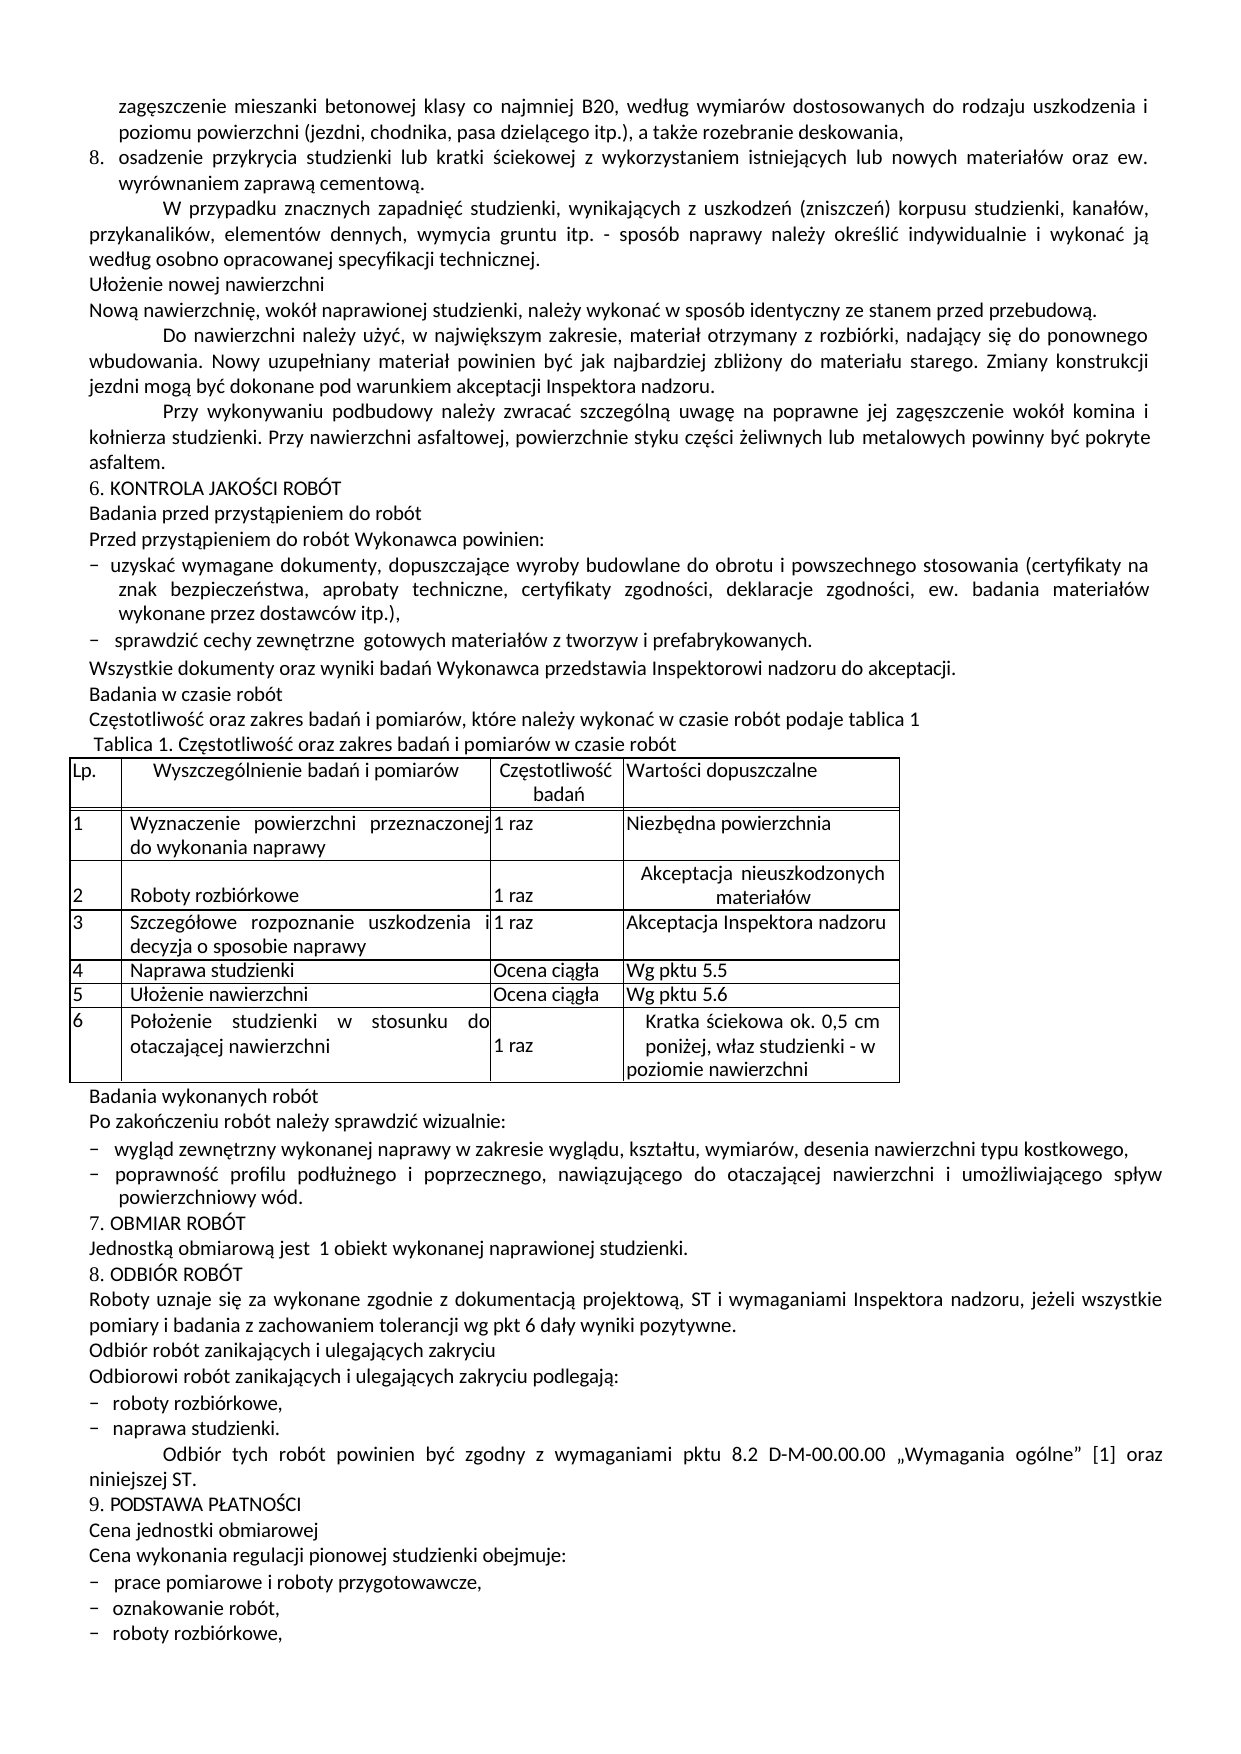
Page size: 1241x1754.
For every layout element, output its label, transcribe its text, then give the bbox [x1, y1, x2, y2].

table_header Częstotliwość badań [491, 759, 623, 806]
text Przed przystąpieniem do robót Wykonawca powinien: [89, 526, 1163, 551]
table_cell 6 [71, 1008, 121, 1081]
table_cell Niezbędna powierzchnia [624, 811, 899, 859]
list OBMIAR ROBÓT [89, 1210, 1163, 1235]
table_cell 1 raz [491, 861, 623, 909]
text W przypadku znacznych zapadnięć studzienki, wynikających z uszkodzeń (zniszczeń) korpusu studzienki, kanałów, przykanalików, elementów dennych, wymycia gruntu itp. - sposób naprawy należy określić indywidualnie i wykonać ją według osobno opracowanej specyfikacji technicznej. [89, 195, 1151, 272]
text Odbiorowi robót zanikających i ulegających zakryciu podlegają: [89, 1363, 1163, 1388]
text Przy wykonywaniu podbudowy należy zwracać szczególną uwagę na poprawne jej zagęszczenie wokół komina i kołnierza studzienki. Przy nawierzchni asfaltowej, powierzchnie styku części żeliwnych lub metalowych powinny być pokryte asfaltem. [89, 399, 1150, 475]
list KONTROLA JAKOŚCI ROBÓT [89, 475, 1163, 500]
list ODBIÓR ROBÓT [89, 1261, 1163, 1286]
text Jednostką obmiarową jest 1 obiekt wykonanej naprawionej studzienki. [89, 1235, 1163, 1261]
text Ułożenie nowej nawierzchni [89, 272, 1163, 297]
text Częstotliwość oraz zakres badań i pomiarów, które należy wykonać w czasie robót podaje tablica 1 [89, 706, 977, 732]
table_cell Akceptacja nieuszkodzonych materiałów [624, 861, 899, 909]
table_cell 3 [71, 911, 121, 959]
table_cell Położenie studzienki w stosunku do otaczającej nawierzchni [122, 1008, 490, 1081]
text Badania wykonanych robót [89, 1083, 1163, 1109]
table_cell Kratka ściekowa ok. 0,5 cm poniżej, właz studzienki - w poziomie nawierzchni [624, 1008, 899, 1081]
text Cena wykonania regulacji pionowej studzienki obejmuje: [89, 1542, 1163, 1568]
table_cell Wg pktu 5.5 [624, 961, 899, 983]
table_cell 2 [71, 861, 121, 909]
table_cell Szczegółowe rozpoznanie uszkodzenia i decyzja o sposobie naprawy [122, 911, 490, 959]
text Po zakończeniu robót należy sprawdzić wizualnie: [89, 1109, 1163, 1134]
text − wygląd zewnętrzny wykonanej naprawy w zakresie wyglądu, kształtu, wymiarów, desenia nawierzchni typu kostkowego, [89, 1136, 1163, 1162]
text − prace pomiarowe i roboty przygotowawcze, [89, 1568, 1163, 1595]
table_cell Akceptacja Inspektora nadzoru [624, 911, 899, 959]
table_header Wyszczególnienie badań i pomiarów [122, 759, 490, 806]
text Odbiór tych robót powinien być zgodny z wymaganiami pktu 8.2 D-M-00.00.00 „Wymagania ogólne” [1] oraz niniejszej ST. [89, 1441, 1163, 1492]
text − naprawa studzienki. [89, 1416, 1163, 1441]
text − sprawdzić cechy zewnętrzne gotowych materiałów z tworzyw i prefabrykowanych. [89, 628, 1163, 653]
table_header Wartości dopuszczalne [624, 759, 899, 806]
table_cell Ocena ciągła [491, 961, 623, 983]
text − poprawność profilu podłużnego i poprzecznego, nawiązującego do otaczającej nawierzchni i umożliwiającego spływ powierzchniowy wód. [89, 1163, 1163, 1209]
table_cell Ułożenie nawierzchni [122, 984, 490, 1007]
text − oznakowanie robót, [89, 1595, 1163, 1620]
text Nową nawierzchnię, wokół naprawionej studzienki, należy wykonać w sposób identyczny ze stanem przed przebudową. [89, 297, 1163, 322]
text Do nawierzchni należy użyć, w największym zakresie, materiał otrzymany z rozbiórki, nadający się do ponownego wbudowania. Nowy uzupełniany materiał powinien być jak najbardziej zbliżony do materiału starego. Zmiany konstrukcji jezdni mogą być dokonane pod warunkiem akceptacji Inspektora nadzoru. [89, 322, 1150, 399]
text − uzyskać wymagane dokumenty, dopuszczające wyroby budowlane do obrotu i powszechnego stosowania (certyfikaty na znak bezpieczeństwa, aprobaty techniczne, certyfikaty zgodności, deklaracje zgodności, ew. badania materiałów wykonane przez dostawców itp.), [89, 553, 1150, 626]
text Roboty uznaje się za wykonane zgodnie z dokumentacją projektową, ST i wymaganiami Inspektora nadzoru, jeżeli wszystkie pomiary i badania z zachowaniem tolerancji wg pkt 6 dały wyniki pozytywne. [89, 1286, 1163, 1337]
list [89, 94, 1151, 144]
table_cell 5 [71, 984, 121, 1007]
text Badania w czasie robót [89, 681, 1163, 706]
table_cell 1 raz [491, 911, 623, 959]
table_cell Wyznaczenie powierzchni przeznaczonej do wykonania naprawy [122, 811, 490, 859]
text Cena jednostki obmiarowej [89, 1517, 1163, 1542]
table_cell 4 [71, 961, 121, 983]
text − roboty rozbiórkowe, [89, 1620, 1163, 1646]
table_header Lp. [71, 759, 121, 806]
table_cell Naprawa studzienki [122, 961, 490, 983]
text Badania przed przystąpieniem do robót [89, 500, 1163, 526]
text Odbiór robót zanikających i ulegających zakryciu [89, 1337, 1163, 1363]
table_cell 1 raz [491, 811, 623, 859]
table_cell Roboty rozbiórkowe [122, 861, 490, 909]
table_cell Wg pktu 5.6 [624, 984, 899, 1007]
text Tablica 1. Częstotliwość oraz zakres badań i pomiarów w czasie robót [89, 732, 977, 757]
text Wszystkie dokumenty oraz wyniki badań Wykonawca przedstawia Inspektorowi nadzoru do akceptacji. [89, 655, 1163, 681]
list PODSTAWA PŁATNOŚCI [89, 1492, 1163, 1517]
table_cell Ocena ciągła [491, 984, 623, 1007]
table_cell 1 raz [491, 1008, 623, 1081]
list osadzenie przykrycia studzienki lub kratki ściekowej z wykorzystaniem istniejących lub nowych materiałów oraz ew. wyrównaniem zaprawą cementową. [89, 144, 1150, 195]
text − roboty rozbiórkowe, [89, 1390, 1163, 1416]
table_cell 1 [71, 811, 121, 859]
